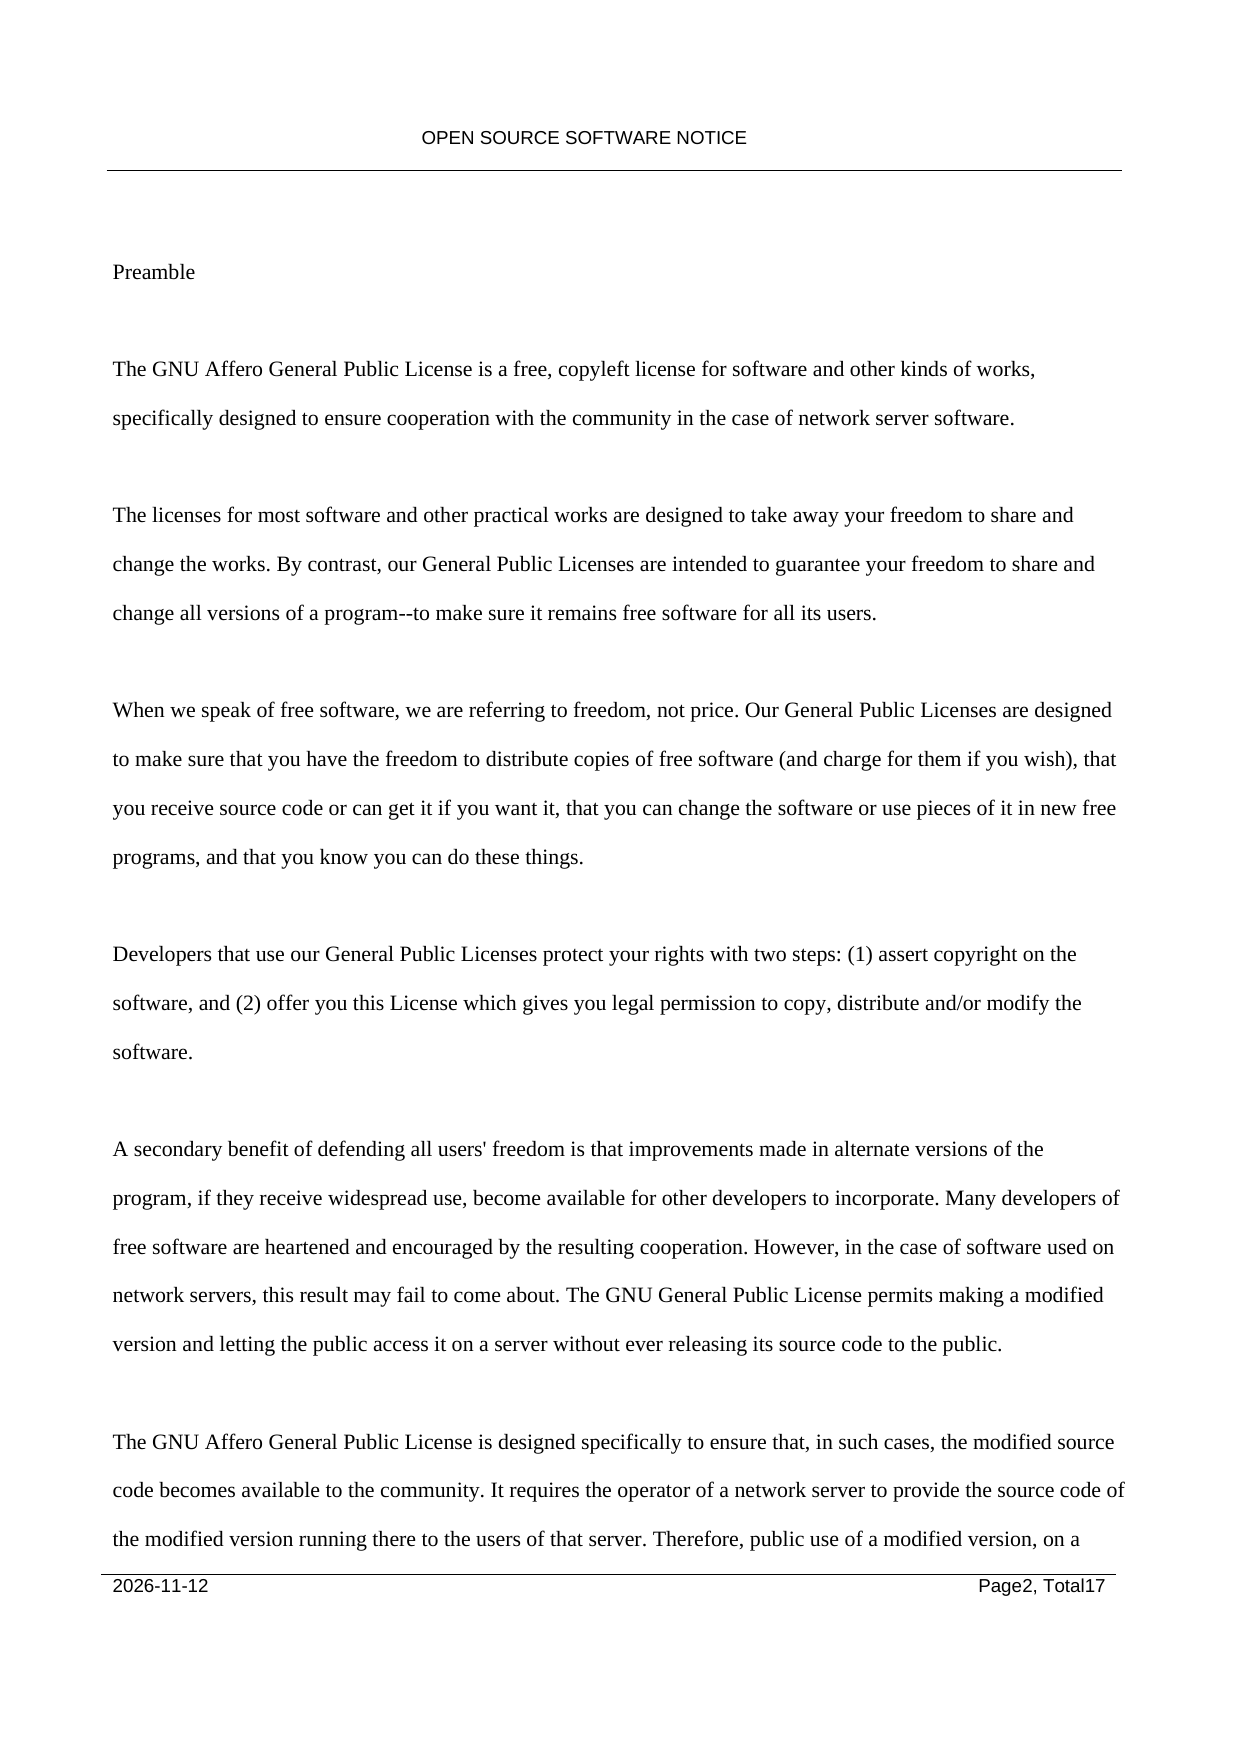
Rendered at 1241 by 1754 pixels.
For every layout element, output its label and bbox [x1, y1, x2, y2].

text [112, 206, 1128, 1555]
